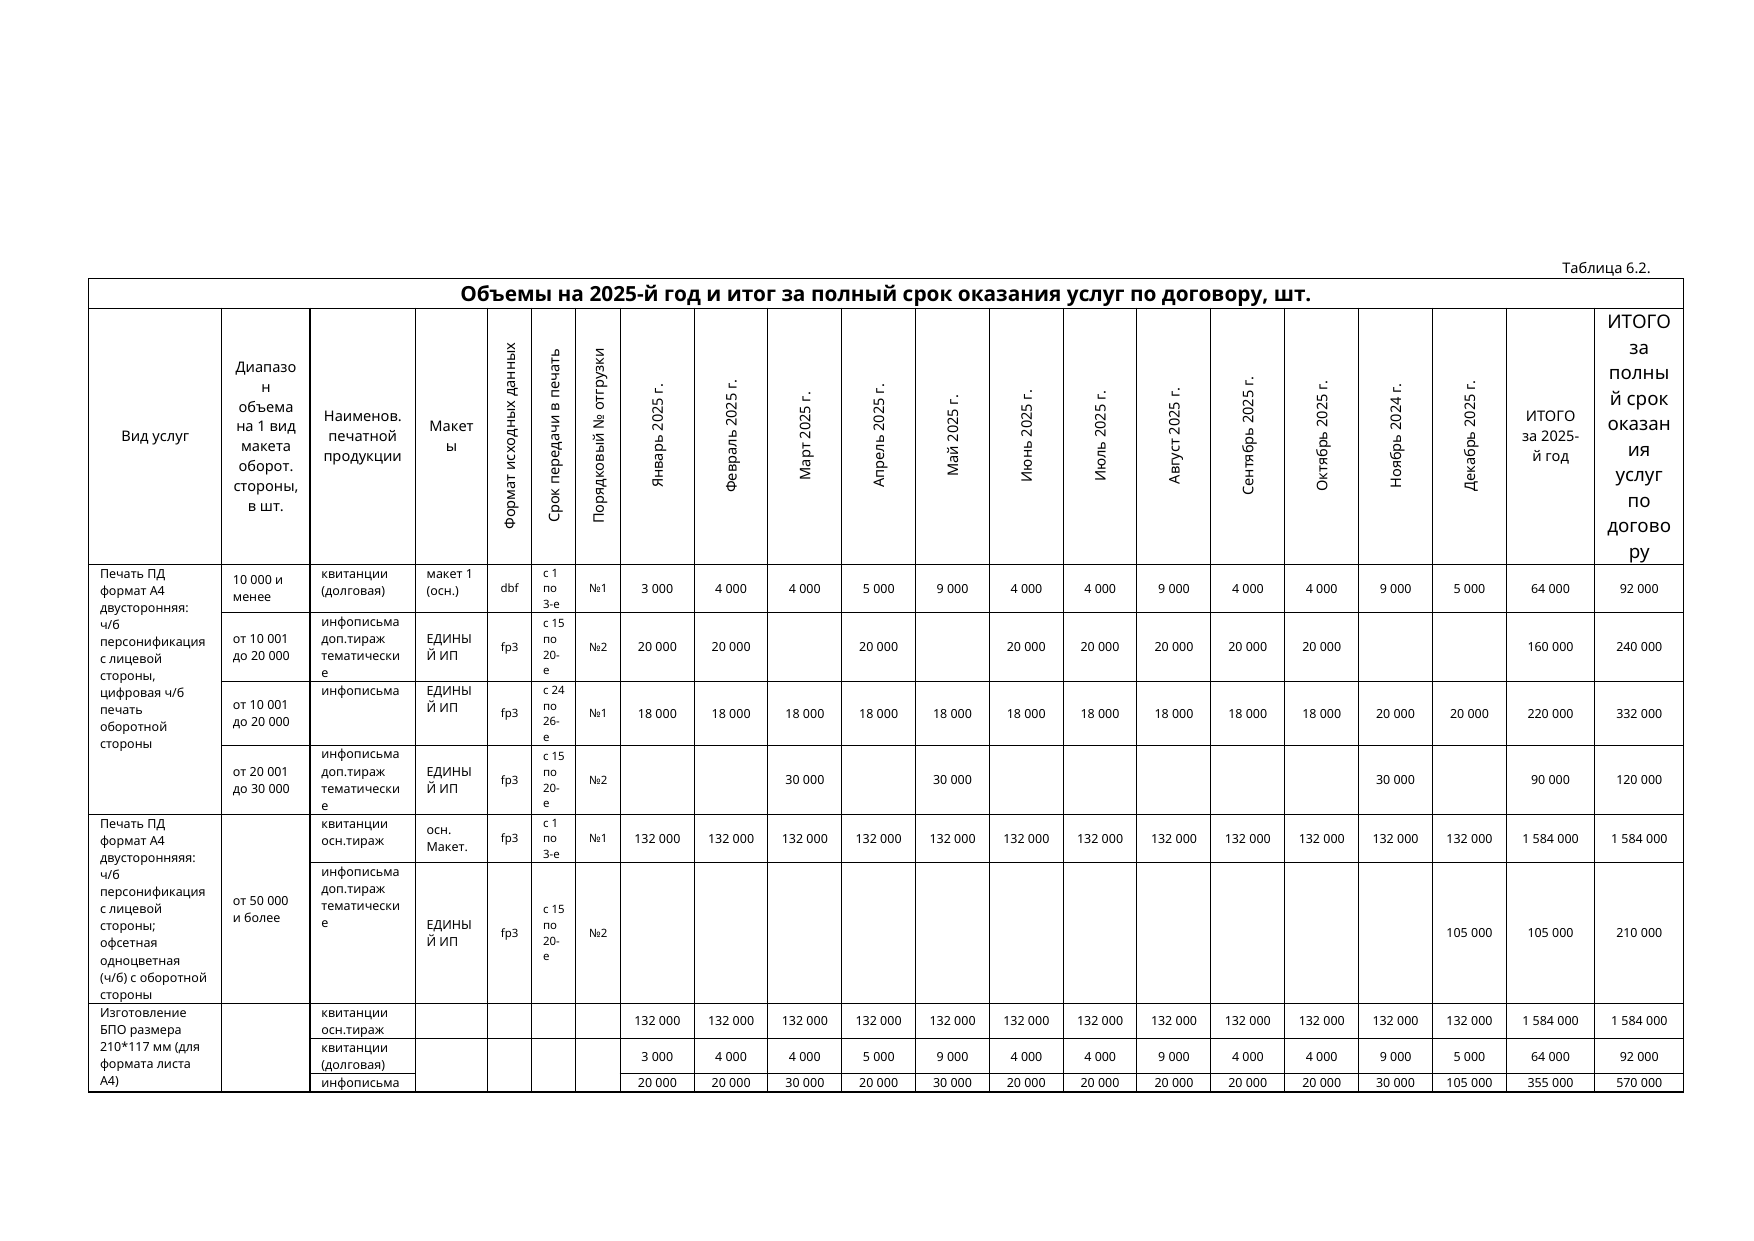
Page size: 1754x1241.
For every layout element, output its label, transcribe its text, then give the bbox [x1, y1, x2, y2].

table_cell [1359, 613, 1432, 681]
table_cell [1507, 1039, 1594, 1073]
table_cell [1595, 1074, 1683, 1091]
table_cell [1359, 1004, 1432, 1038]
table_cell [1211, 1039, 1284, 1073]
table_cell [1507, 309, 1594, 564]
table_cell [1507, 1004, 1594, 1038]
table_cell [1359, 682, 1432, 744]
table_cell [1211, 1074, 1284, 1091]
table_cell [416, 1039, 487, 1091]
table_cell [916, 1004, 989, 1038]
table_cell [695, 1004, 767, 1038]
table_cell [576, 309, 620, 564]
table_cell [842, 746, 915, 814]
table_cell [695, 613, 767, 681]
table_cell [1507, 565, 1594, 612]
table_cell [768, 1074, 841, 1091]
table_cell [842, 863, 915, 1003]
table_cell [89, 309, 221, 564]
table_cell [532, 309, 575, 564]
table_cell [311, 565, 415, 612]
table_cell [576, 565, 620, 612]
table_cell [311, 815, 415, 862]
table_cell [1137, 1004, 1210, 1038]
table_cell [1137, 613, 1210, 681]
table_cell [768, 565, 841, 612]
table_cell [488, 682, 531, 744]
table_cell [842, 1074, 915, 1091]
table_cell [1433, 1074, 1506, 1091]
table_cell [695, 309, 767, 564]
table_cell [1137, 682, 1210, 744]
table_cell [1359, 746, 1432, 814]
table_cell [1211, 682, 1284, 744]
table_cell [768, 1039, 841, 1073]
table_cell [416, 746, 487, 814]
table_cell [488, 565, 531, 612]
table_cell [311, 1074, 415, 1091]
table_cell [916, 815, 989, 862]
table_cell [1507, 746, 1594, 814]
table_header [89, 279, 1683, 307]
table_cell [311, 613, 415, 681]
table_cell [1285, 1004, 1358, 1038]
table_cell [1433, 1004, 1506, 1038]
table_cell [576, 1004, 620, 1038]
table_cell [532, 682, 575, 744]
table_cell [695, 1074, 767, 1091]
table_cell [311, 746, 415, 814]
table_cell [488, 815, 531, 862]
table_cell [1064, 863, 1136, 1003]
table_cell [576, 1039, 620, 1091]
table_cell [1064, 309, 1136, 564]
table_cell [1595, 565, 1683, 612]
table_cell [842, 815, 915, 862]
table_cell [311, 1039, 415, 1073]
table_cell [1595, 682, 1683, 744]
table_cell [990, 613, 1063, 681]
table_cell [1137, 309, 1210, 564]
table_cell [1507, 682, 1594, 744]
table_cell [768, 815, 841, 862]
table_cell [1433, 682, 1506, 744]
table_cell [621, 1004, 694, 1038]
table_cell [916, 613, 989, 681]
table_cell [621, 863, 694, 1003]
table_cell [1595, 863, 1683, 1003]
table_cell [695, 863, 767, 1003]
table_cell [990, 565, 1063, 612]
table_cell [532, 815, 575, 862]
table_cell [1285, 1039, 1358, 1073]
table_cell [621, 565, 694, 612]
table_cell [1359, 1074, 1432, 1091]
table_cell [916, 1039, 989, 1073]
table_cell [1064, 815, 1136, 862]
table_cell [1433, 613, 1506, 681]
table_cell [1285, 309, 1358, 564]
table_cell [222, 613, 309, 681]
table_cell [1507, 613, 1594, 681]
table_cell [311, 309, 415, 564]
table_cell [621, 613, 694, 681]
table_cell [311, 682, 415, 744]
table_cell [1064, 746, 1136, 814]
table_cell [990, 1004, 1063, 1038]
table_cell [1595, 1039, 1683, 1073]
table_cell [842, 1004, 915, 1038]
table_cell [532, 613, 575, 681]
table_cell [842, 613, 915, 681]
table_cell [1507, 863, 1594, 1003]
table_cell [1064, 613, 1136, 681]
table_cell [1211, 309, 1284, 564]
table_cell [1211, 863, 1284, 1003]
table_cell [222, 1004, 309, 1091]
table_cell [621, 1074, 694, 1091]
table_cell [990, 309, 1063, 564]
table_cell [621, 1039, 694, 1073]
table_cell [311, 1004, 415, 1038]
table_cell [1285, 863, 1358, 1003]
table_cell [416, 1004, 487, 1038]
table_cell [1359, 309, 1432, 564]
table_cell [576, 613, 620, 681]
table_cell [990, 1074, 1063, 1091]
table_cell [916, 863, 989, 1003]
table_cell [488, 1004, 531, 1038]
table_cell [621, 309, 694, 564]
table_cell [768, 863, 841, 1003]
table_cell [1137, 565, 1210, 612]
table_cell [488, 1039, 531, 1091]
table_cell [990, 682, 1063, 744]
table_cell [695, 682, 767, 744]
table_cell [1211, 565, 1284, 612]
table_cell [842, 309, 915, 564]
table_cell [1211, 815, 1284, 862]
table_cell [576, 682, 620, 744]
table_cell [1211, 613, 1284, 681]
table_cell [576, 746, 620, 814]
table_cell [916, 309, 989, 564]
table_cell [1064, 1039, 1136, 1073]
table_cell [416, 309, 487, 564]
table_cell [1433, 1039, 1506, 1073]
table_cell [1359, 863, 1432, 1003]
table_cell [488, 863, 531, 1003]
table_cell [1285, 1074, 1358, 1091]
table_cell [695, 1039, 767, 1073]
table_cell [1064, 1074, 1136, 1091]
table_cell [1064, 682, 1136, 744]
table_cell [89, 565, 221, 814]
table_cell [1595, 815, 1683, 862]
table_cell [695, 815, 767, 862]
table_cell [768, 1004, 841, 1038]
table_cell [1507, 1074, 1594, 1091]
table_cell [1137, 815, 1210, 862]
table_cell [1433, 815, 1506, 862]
text Таблица 6.2. [118, 258, 1651, 278]
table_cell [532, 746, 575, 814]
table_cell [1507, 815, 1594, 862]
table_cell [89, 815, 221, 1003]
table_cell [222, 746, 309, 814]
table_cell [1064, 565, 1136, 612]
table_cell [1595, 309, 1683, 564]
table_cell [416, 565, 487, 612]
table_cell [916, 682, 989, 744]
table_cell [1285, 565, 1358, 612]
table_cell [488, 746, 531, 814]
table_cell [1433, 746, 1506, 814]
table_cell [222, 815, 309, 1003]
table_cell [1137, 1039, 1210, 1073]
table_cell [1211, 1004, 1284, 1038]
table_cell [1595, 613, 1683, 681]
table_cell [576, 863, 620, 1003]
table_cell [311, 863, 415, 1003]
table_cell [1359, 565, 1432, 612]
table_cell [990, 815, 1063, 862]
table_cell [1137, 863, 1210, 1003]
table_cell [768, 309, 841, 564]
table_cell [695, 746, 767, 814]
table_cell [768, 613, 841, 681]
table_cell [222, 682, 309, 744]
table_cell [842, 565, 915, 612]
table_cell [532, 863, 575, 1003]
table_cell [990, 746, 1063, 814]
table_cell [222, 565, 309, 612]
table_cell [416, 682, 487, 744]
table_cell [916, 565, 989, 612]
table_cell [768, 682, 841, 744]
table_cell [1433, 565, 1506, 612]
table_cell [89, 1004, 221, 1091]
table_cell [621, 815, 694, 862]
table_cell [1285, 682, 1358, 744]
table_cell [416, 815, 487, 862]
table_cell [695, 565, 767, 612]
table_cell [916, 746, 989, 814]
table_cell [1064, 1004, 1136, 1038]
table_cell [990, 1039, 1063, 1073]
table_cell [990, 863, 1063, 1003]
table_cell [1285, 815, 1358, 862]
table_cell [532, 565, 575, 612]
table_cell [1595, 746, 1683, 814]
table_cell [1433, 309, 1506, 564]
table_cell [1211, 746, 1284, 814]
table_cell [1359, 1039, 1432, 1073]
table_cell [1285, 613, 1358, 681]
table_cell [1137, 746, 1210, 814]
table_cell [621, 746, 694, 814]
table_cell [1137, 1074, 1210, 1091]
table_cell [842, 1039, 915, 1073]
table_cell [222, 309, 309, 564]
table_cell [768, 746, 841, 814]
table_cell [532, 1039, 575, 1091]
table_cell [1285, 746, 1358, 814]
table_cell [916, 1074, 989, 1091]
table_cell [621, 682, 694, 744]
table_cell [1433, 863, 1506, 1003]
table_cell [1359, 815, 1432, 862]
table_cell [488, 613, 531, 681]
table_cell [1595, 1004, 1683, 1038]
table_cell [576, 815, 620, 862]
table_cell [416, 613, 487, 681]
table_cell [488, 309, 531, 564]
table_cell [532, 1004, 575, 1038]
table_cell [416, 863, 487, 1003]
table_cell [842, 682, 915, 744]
